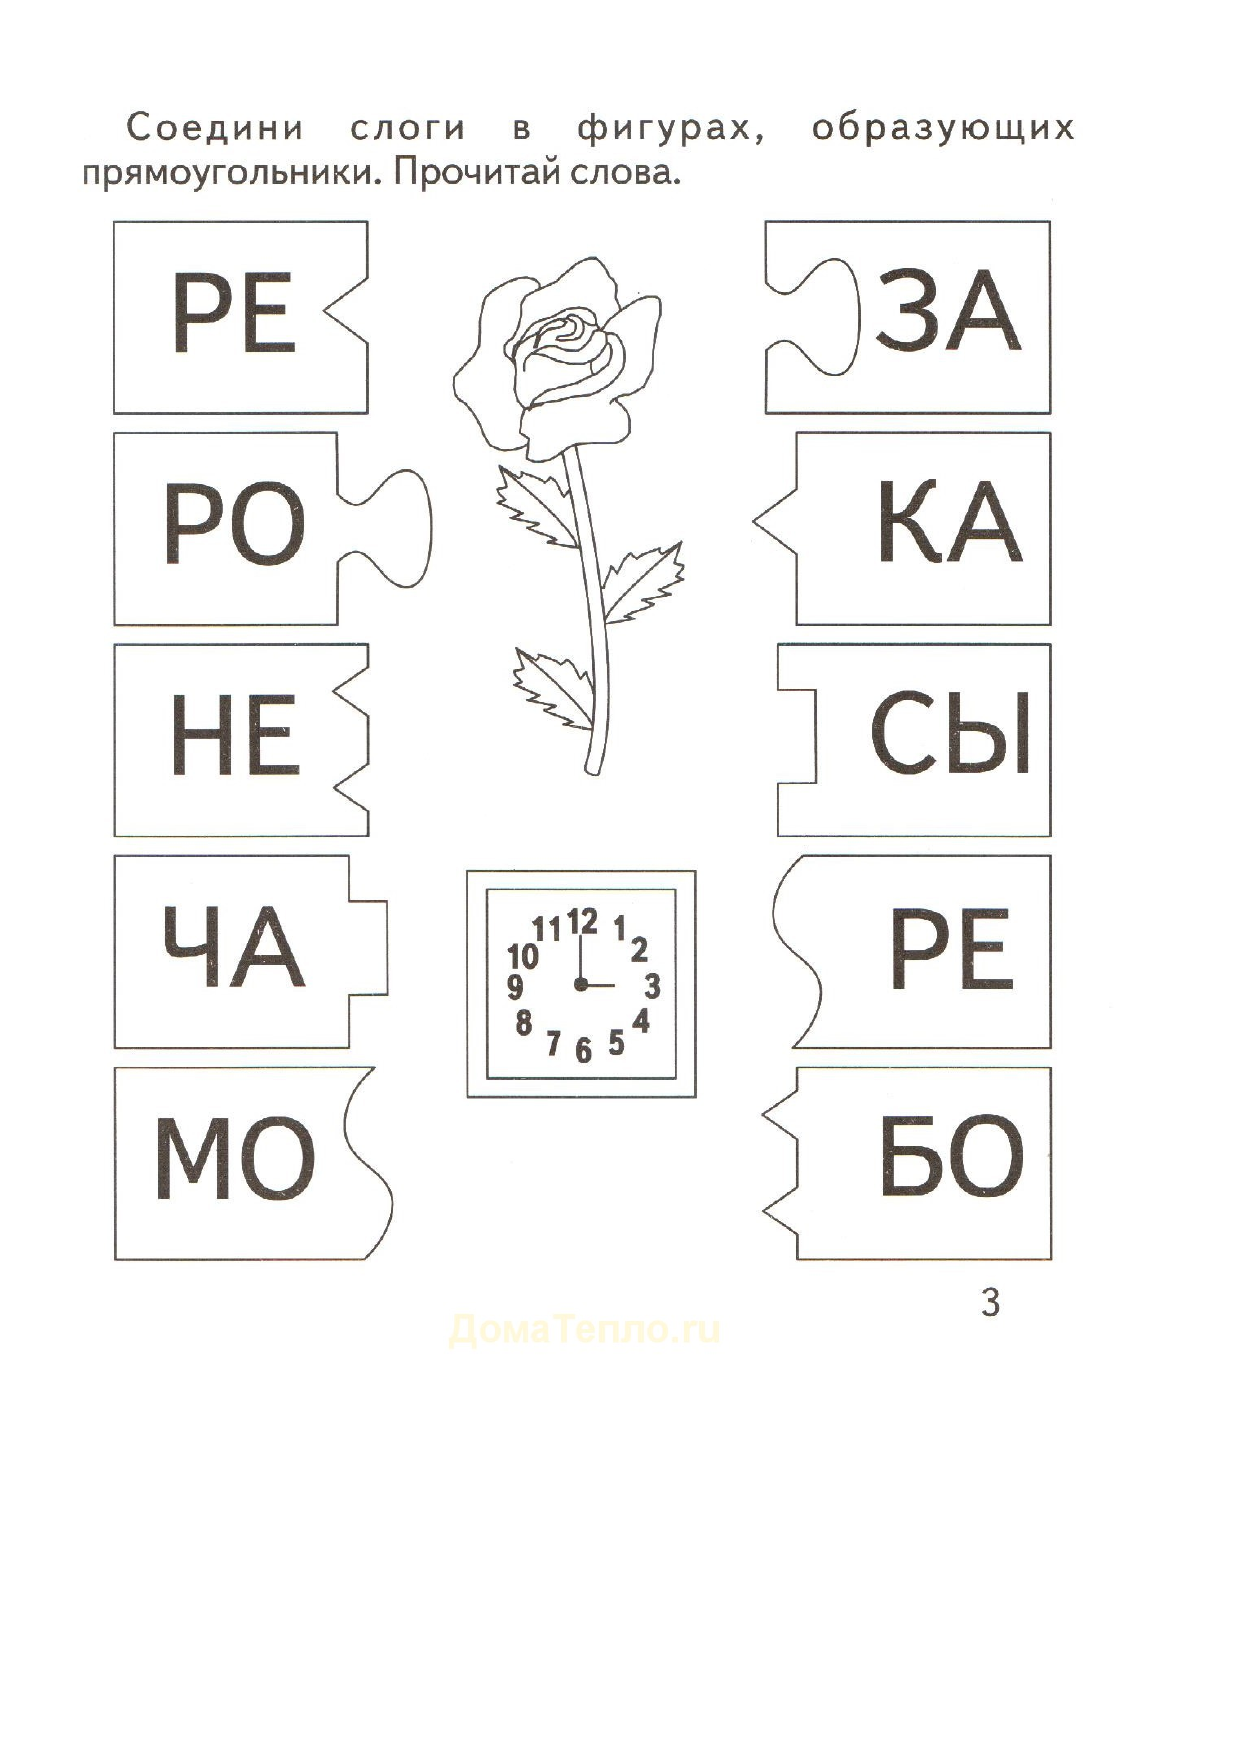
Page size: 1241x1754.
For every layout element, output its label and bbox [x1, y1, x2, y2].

picture [51, 75, 1115, 1360]
